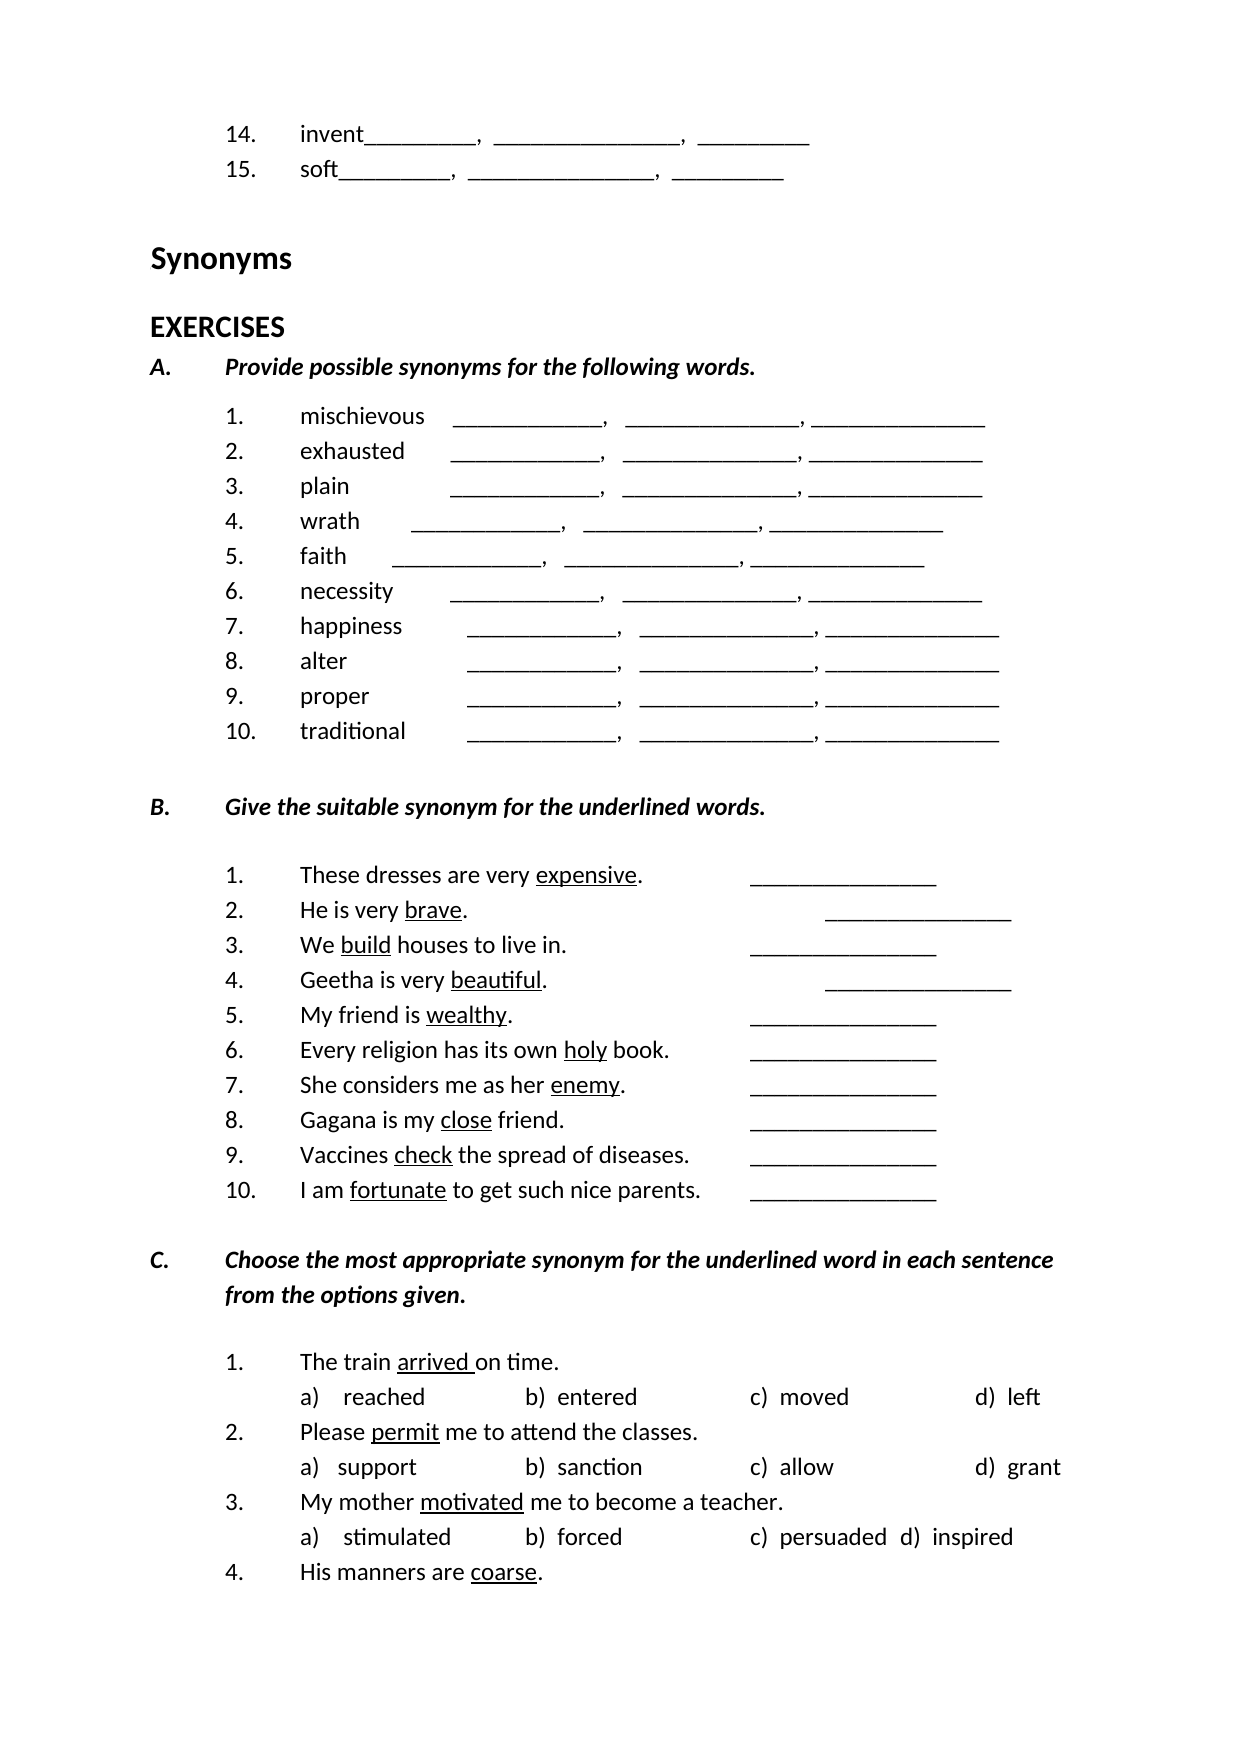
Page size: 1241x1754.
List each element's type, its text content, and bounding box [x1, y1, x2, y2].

list invent_________, _______________, _________ [225, 118, 1090, 149]
list wrath ____________, ______________, ______________ [225, 505, 1090, 536]
list necessity ____________, ______________, ______________ [225, 575, 1090, 606]
list We build houses to live in. _______________ [225, 929, 1090, 959]
list His manners are coarse. [225, 1556, 1090, 1587]
list Geetha is very beautiful. _______________ [225, 964, 1090, 994]
list Gagana is my close friend. _______________ [225, 1104, 1090, 1134]
list My friend is wealthy. _______________ [225, 999, 1090, 1029]
list Every religion has its own holy book. _______________ [225, 1034, 1090, 1064]
text A. Provide possible synonyms for the following words. [150, 351, 1090, 381]
text B. Give the suitable synonym for the underlined words. [150, 791, 1090, 822]
list These dresses are very expensive. _______________ [225, 859, 1090, 889]
text EXERCISES [150, 307, 1090, 345]
list He is very brave. _______________ [225, 894, 1090, 924]
list stimulated b) forced c) persuaded d) inspired [300, 1521, 1090, 1552]
list My mother motivated me to become a teacher. [225, 1486, 1090, 1517]
text C. Choose the most appropriate synonym for the underlined word in each sentence from the options given. [150, 1244, 1090, 1309]
list The train arrived on time. [225, 1346, 1090, 1377]
list reached b) entered c) moved d) left [300, 1381, 1090, 1412]
list alter ____________, ______________, ______________ [225, 645, 1090, 676]
list Vaccines check the spread of diseases. _______________ [225, 1139, 1090, 1169]
list Please permit me to attend the classes. [225, 1416, 1090, 1447]
list proper ____________, ______________, ______________ [225, 680, 1090, 711]
list support b) sanction c) allow d) grant [300, 1451, 1090, 1482]
list happiness ____________, ______________, ______________ [225, 610, 1090, 641]
list I am fortunate to get such nice parents. _______________ [225, 1174, 1090, 1204]
list faith ____________, ______________, ______________ [225, 540, 1090, 571]
text [Synonyms [150, 237, 1090, 278]
list traditional ____________, ______________, ______________ [225, 715, 1090, 746]
list She considers me as her enemy. _______________ [225, 1069, 1090, 1099]
list plain ____________, ______________, ______________ [225, 470, 1090, 501]
list soft_________, _______________, _________ [225, 153, 1090, 184]
list exhausted ____________, ______________, ______________ [225, 435, 1090, 466]
list mischievous ____________, ______________, ______________ [225, 400, 1090, 431]
